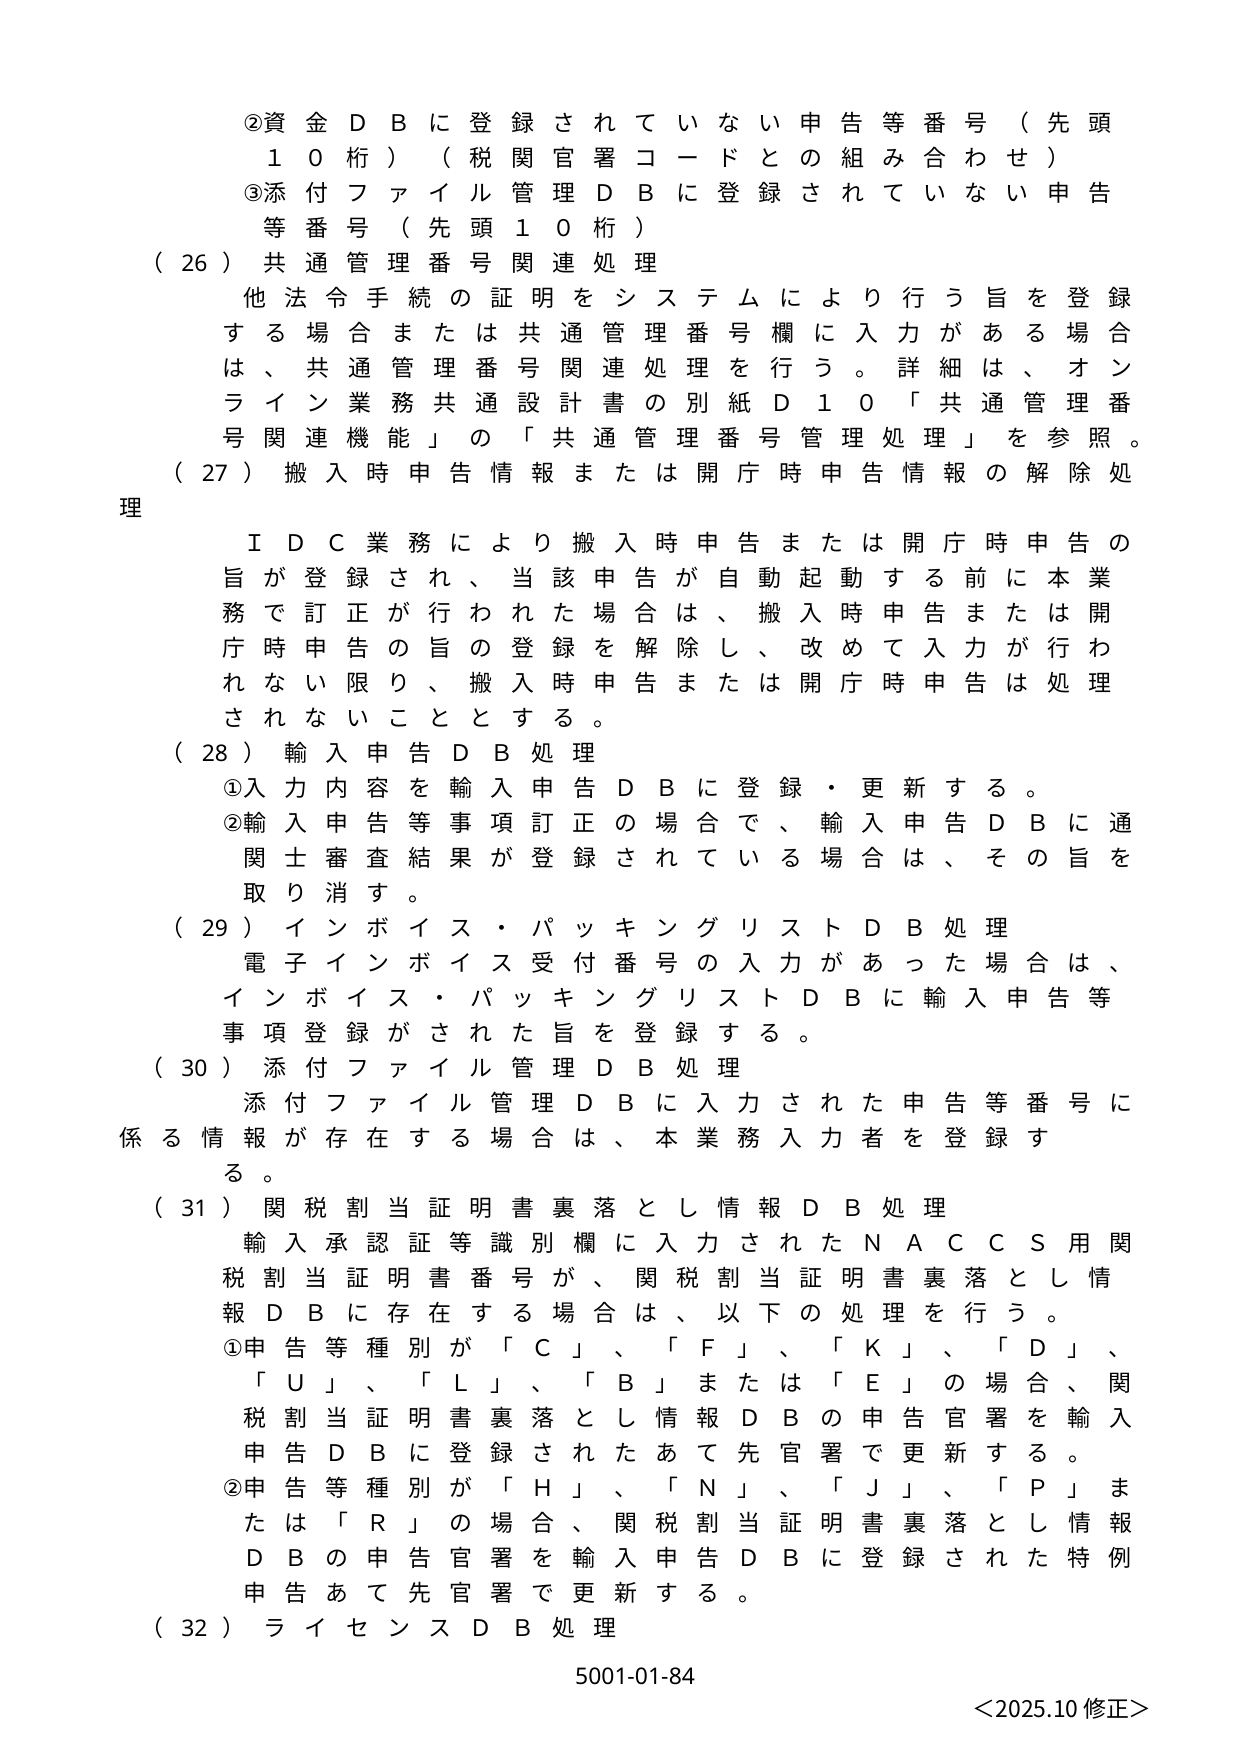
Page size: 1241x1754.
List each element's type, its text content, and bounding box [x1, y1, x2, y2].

text （27）搬入時申告情報または開庁時申告情報の解除処理 [119, 454, 1150, 524]
text 輸入承認証等識別欄に入力されたＮＡＣＣＳ用関税割当証明書番号が、関税割当証明書裏落とし情報ＤＢに存在する場合は、以下の処理を行う。 [202, 1224, 1150, 1329]
text 他法令手続の証明をシステムにより行う旨を登録する場合または共通管理番号欄に入力がある場合は、共通管理番号関連処理を行う。詳細は、オンライン業務共通設計書の別紙Ｄ１０「共通管理番号関連機能」の「共通管理番号管理処理」を参照。 [202, 279, 1150, 454]
text 添付ファイル管理ＤＢに入力された申告等番号に係る情報が存在する場合は、本業務入力者を登録す [119, 1084, 1150, 1154]
text 電子インボイス受付番号の入力があった場合は、インボイス・パッキングリストＤＢに輸入申告等事項登録がされた旨を登録する。 [202, 944, 1150, 1049]
text ①申告等種別が「Ｃ」、「Ｆ」、「Ｋ」、「Ｄ」、「Ｕ」、「Ｌ」、「Ｂ」または「Ｅ」の場合、関税割当証明書裏落とし情報ＤＢの申告官署を輸入申告ＤＢに登録されたあて先官署で更新する。 [202, 1329, 1150, 1469]
text （28）輸入申告ＤＢ処理 [119, 734, 1150, 769]
text ②資金ＤＢに登録されていない申告等番号（先頭１０桁）（税関官署コードとの組み合わせ） [222, 104, 1150, 174]
text る。 [119, 1154, 1150, 1189]
text （32）ライセンスＤＢ処理 [119, 1609, 1150, 1644]
text （30）添付ファイル管理ＤＢ処理 [140, 1049, 1150, 1084]
text ②申告等種別が「Ｈ」、「Ｎ」、「Ｊ」、「Ｐ」または「Ｒ」の場合、関税割当証明書裏落とし情報ＤＢの申告官署を輸入申告ＤＢに登録された特例申告あて先官署で更新する。 [202, 1469, 1150, 1609]
text ①入力内容を輸入申告ＤＢに登録・更新する。 [202, 769, 1150, 804]
text ②輸入申告等事項訂正の場合で、輸入申告ＤＢに通関士審査結果が登録されている場合は、その旨を取り消す。 [202, 804, 1150, 909]
text ③添付ファイル管理ＤＢに登録されていない申告等番号（先頭１０桁） [222, 174, 1150, 244]
text （29）インボイス・パッキングリストＤＢ処理 [119, 909, 1150, 944]
text （26）共通管理番号関連処理 [119, 244, 1150, 279]
text ＩＤＣ業務により搬入時申告または開庁時申告の旨が登録され、当該申告が自動起動する前に本業務で訂正が行われた場合は、搬入時申告または開庁時申告の旨の登録を解除し、改めて入力が行われない限り、搬入時申告または開庁時申告は処理されないこととする。 [202, 524, 1150, 734]
text （31）関税割当証明書裏落とし情報ＤＢ処理 [140, 1189, 1150, 1224]
